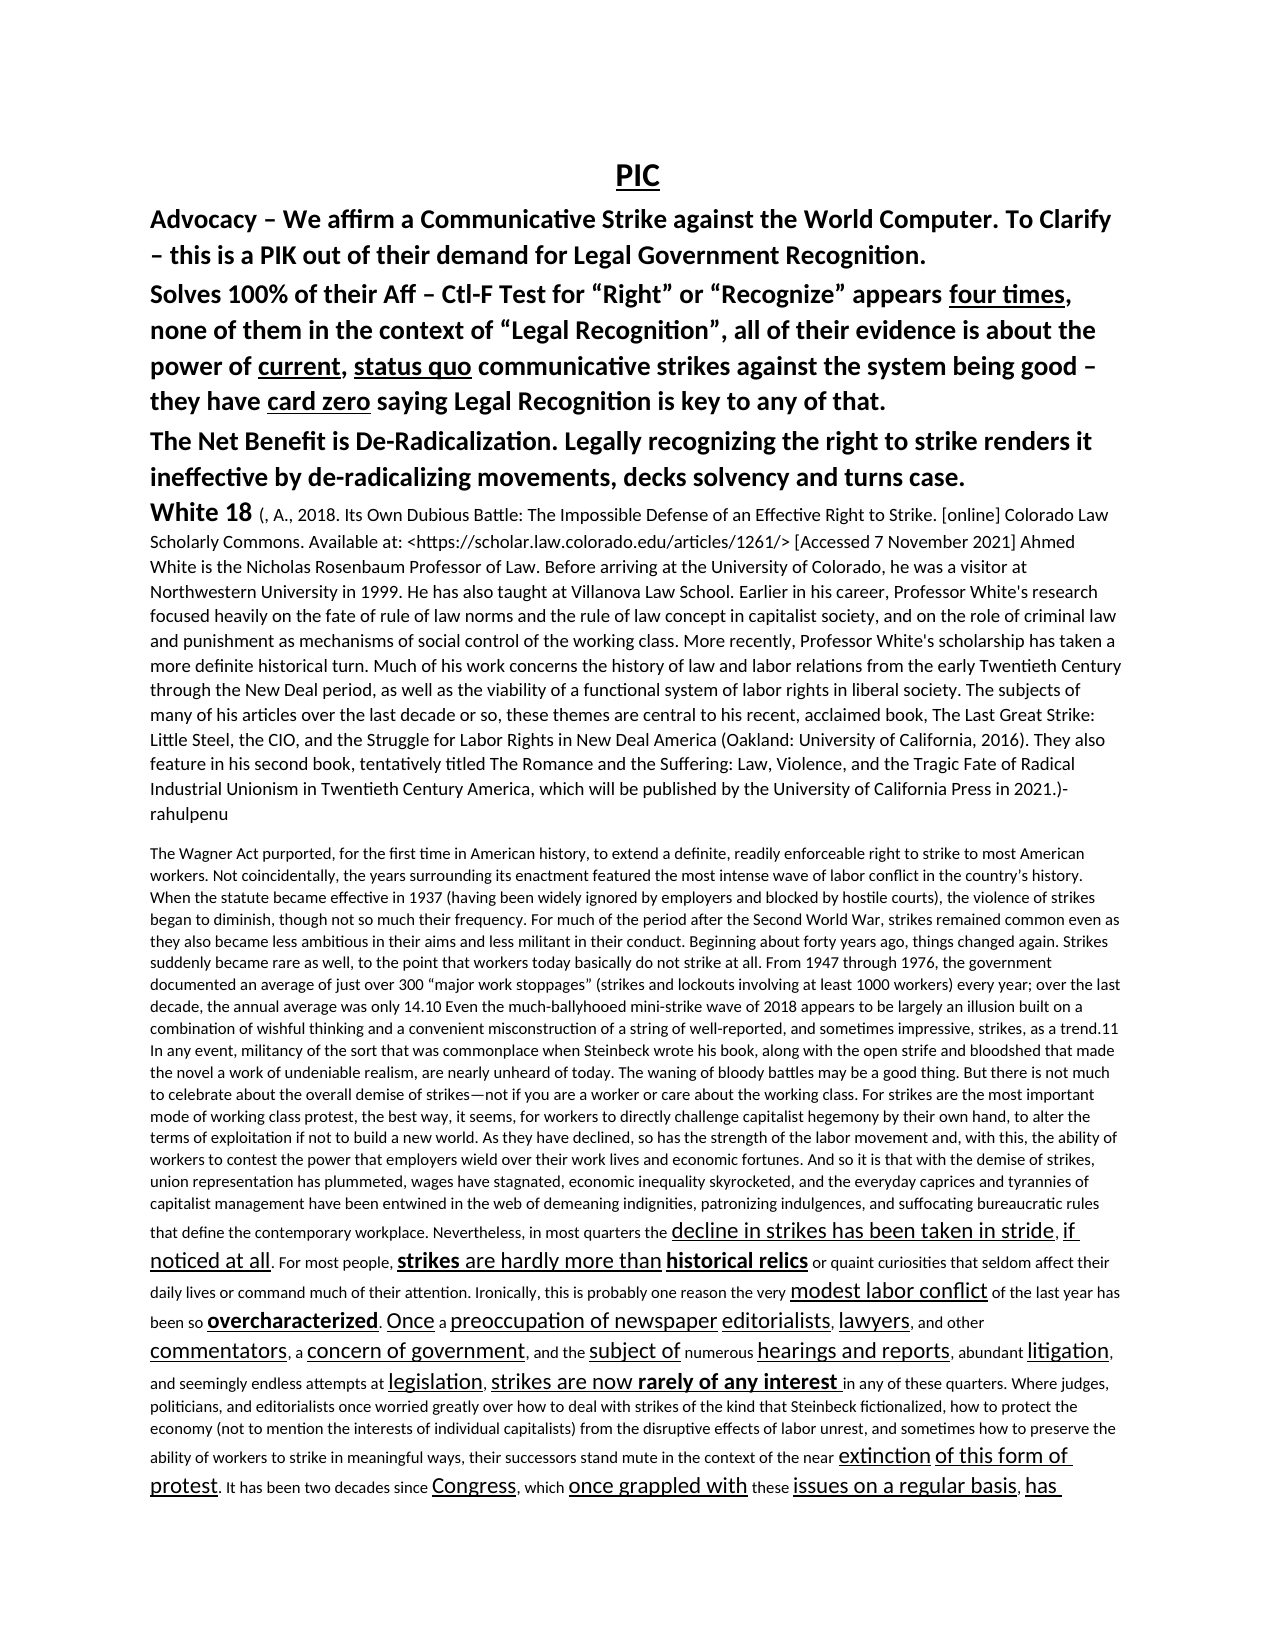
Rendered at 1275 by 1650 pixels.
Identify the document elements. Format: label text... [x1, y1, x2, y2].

subtitle Solves 100% of their Aff – Ctl-F Test for “Right” or “Recognize” appears four times, none of them in the context of “Legal Recognition”, all of their evidence is about the power of current, status quo communicative strikes against the system being good – they have card zero saying Legal Recognition is key to any of that. [150, 278, 1125, 418]
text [150, 843, 1125, 1499]
subtitle PIC [150, 154, 1125, 195]
text White 18 (, A., 2018. Its Own Dubious Battle: The Impossible Defense of an Effective Right to Strike. [online] Colorado Law Scholarly Commons. Available at: <https://scholar.law.colorado.edu/articles/1261/> [Accessed 7 November 2021] Ahmed White is the Nicholas Rosenbaum Professor of Law. Before arriving at the University of Colorado, he was a visitor at Northwestern University in 1999. He has also taught at Villanova Law School. Earlier in his career, Professor White's research focused heavily on the fate of rule of law norms and the rule of law concept in capitalist society, and on the role of criminal law and punishment as mechanisms of social control of the working class. More recently, Professor White's scholarship has taken a more definite historical turn. Much of his work concerns the history of law and labor relations from the early Twentieth Century through the New Deal period, as well as the viability of a functional system of labor rights in liberal society. The subjects of many of his articles over the last decade or so, these themes are central to his recent, acclaimed book, The Last Great Strike: Little Steel, the CIO, and the Struggle for Labor Rights in New Deal America (Oakland: University of California, 2016). They also feature in his second book, tentatively titled The Romance and the Suffering: Law, Violence, and the Tragic Fate of Radical Industrial Unionism in Twentieth Century America, which will be published by the University of California Press in 2021.)-rahulpenu [150, 496, 1125, 825]
subtitle The Net Benefit is De-Radicalization. Legally recognizing the right to strike renders it ineffective by de-radicalizing movements, decks solvency and turns case. [150, 424, 1125, 493]
subtitle Advocacy – We affirm a Communicative Strike against the World Computer. To Clarify – this is a PIK out of their demand for Legal Government Recognition. [150, 202, 1125, 271]
